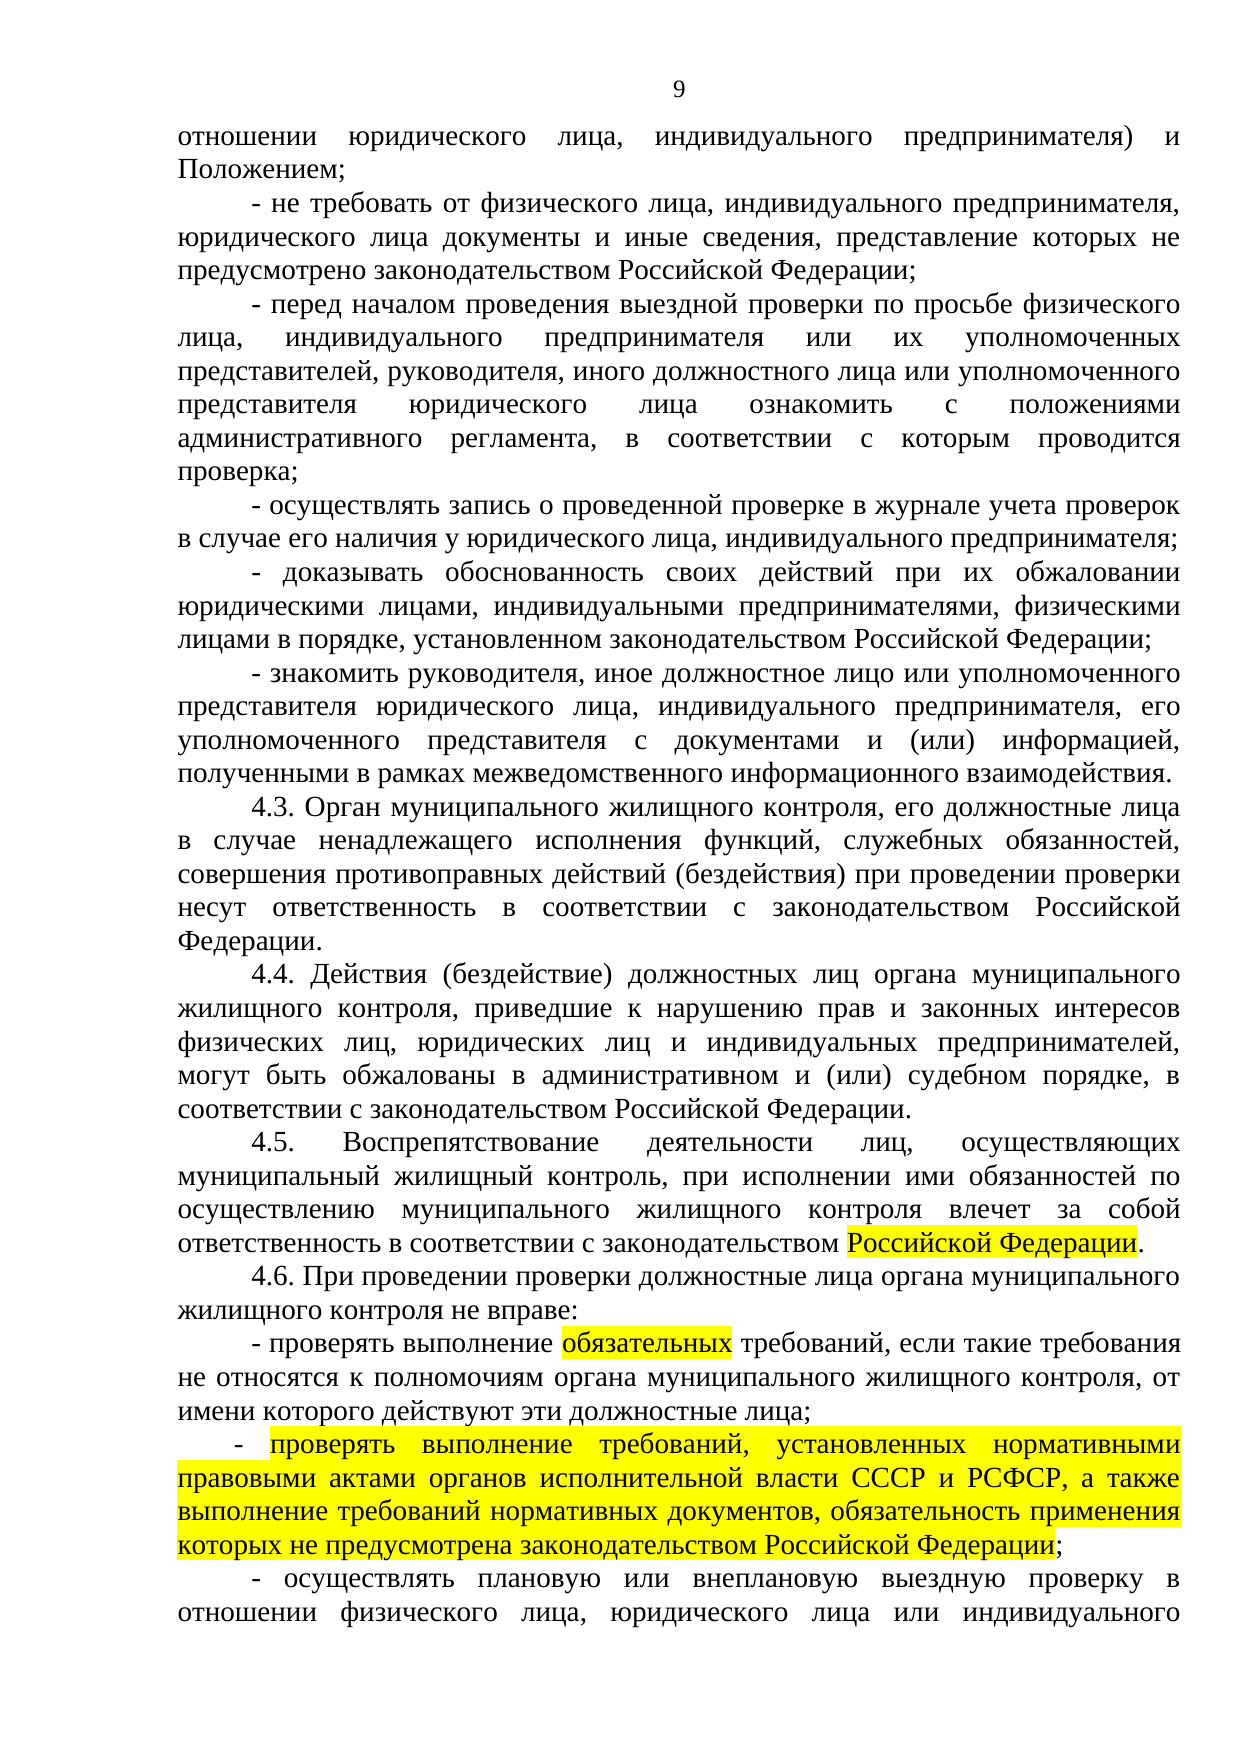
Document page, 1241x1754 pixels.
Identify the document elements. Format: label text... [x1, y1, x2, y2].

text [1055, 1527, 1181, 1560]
text - осуществлять запись о проведенной проверке в журнале учета проверок в случае его наличия у юридического лица, индивидуального предпринимателя; [177, 487, 1181, 554]
text - перед началом проведения выездной проверки по просьбе физического лица, индивидуального предпринимателя или их уполномоченных представителей, руководителя, иного должностного лица или уполномоченного представителя юридического лица ознакомить с положениями административного регламента, в соответствии с которым проводится проверка; [177, 286, 1181, 487]
text - не требовать от физического лица, индивидуального предпринимателя, юридического лица документы и иные сведения, представление которых не предусмотрено законодательством Российской Федерации; [177, 185, 1181, 286]
text 4.3. Орган муниципального жилищного контроля, его должностные лица в случае ненадлежащего исполнения функций, служебных обязанностей, совершения противоправных действий (бездействия) при проведении проверки несут ответственность в соответствии с законодательством Российской Федерации. [177, 789, 1181, 957]
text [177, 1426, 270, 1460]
text 4.4. Действия (бездействие) должностных лиц органа муниципального жилищного контроля, приведшие к нарушению прав и законных интересов физических лиц, юридических лиц и индивидуальных предпринимателей, могут быть обжалованы в административном и (или) судебном порядке, в соответствии с законодательством Российской Федерации. [177, 957, 1181, 1124]
text 4.5. Воспрепятствование деятельности лиц, осуществляющих муниципальный жилищный контроль, при исполнении ими обязанностей по осуществлению муниципального жилищного контроля влечет за собой ответственность в соответствии с законодательством Российской Федерации. [177, 1124, 1181, 1258]
text 4.6. При проведении проверки должностные лица органа муниципального жилищного контроля не вправе: [177, 1258, 1181, 1326]
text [177, 1560, 1181, 1627]
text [177, 118, 1181, 185]
text - доказывать обоснованность своих действий при их обжаловании юридическими лицами, индивидуальными предпринимателями, физическими лицами в порядке, установленном законодательством Российской Федерации; [177, 554, 1181, 655]
text - проверять выполнение обязательных требований, если такие требования не относятся к полномочиям органа муниципального жилищного контроля, от имени которого действуют эти должностные лица; [177, 1326, 1181, 1426]
text - знакомить руководителя, иное должностное лицо или уполномоченного представителя юридического лица, индивидуального предпринимателя, его уполномоченного представителя с документами и (или) информацией, полученными в рамках межведомственного информационного взаимодействия. [177, 655, 1181, 789]
